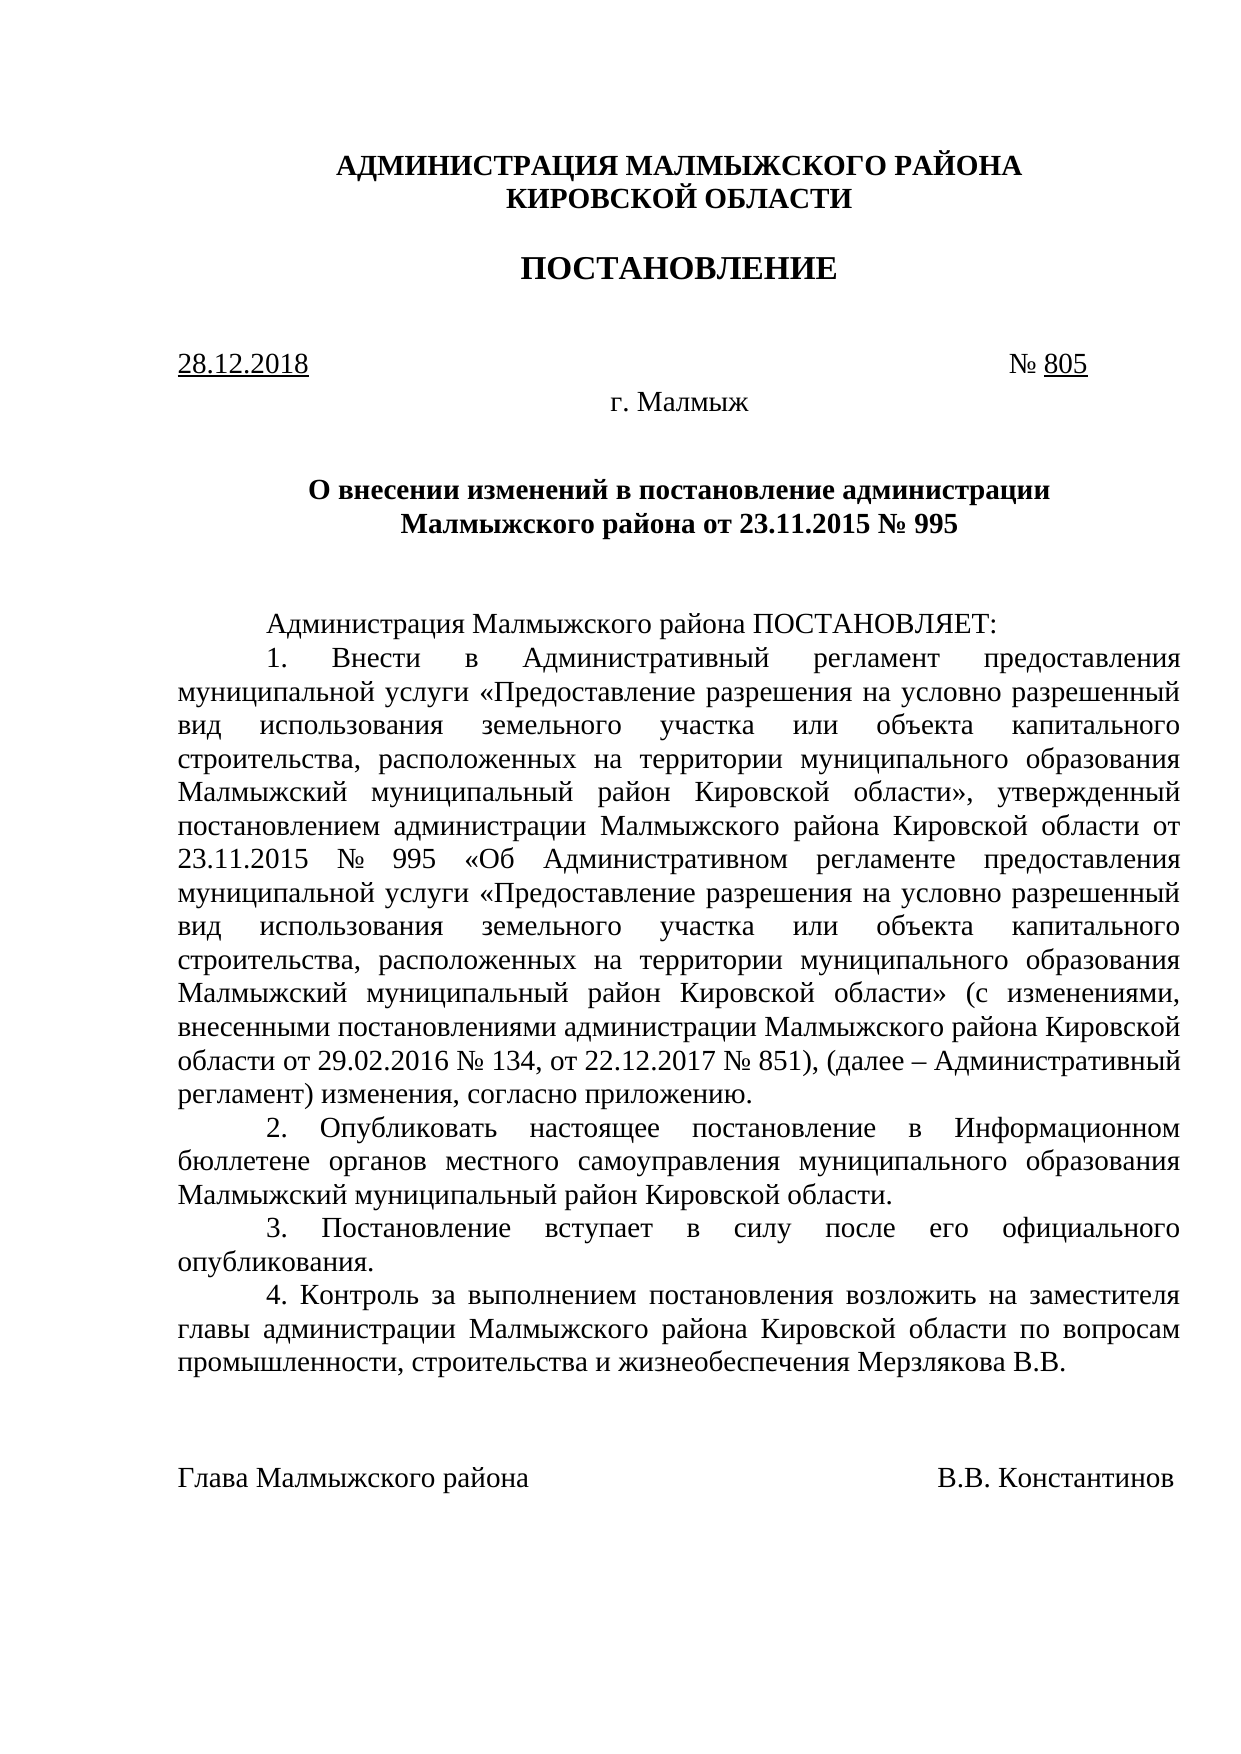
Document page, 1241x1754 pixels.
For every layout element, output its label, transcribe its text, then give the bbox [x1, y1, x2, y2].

text АДМИНИСТРАЦИЯ МАЛМЫЖСКОГО РАЙОНА [177, 148, 1181, 181]
text Малмыжского района от 23.11.2015 № 995 [177, 506, 1181, 539]
text г. Малмыж [177, 384, 1181, 418]
text 2. Опубликовать настоящее постановление в Информационном бюллетене органов местного самоуправления муниципального образования Малмыжский муниципальный район Кировской области. [177, 1110, 1181, 1210]
text КИРОВСКОЙ ОБЛАСТИ [177, 181, 1181, 215]
text 28.12.2018 № 805 [177, 346, 1181, 379]
text ПОСТАНОВЛЕНИЕ [177, 248, 1181, 287]
text Глава Малмыжского района В.В. Константинов [177, 1461, 1181, 1494]
text 1. Внести в Административный регламент предоставления муниципальной услуги «Предоставление разрешения на условно разрешенный вид использования земельного участка или объекта капитального строительства, расположенных на территории муниципального образования Малмыжский муниципальный район Кировской области», утвержденный постановлением администрации Малмыжского района Кировской области от 23.11.2015 № 995 «Об Административном регламенте предоставления муниципальной услуги «Предоставление разрешения на условно разрешенный вид использования земельного участка или объекта капитального строительства, расположенных на территории муниципального образования Малмыжский муниципальный район Кировской области» (с изменениями, внесенными постановлениями администрации Малмыжского района Кировской области от 29.02.2016 № 134, от 22.12.2017 № 851), (далее – Административный регламент) изменения, согласно приложению. [177, 640, 1181, 1110]
text 4. Контроль за выполнением постановления возложить на заместителя главы администрации Малмыжского района Кировской области по вопросам промышленности, строительства и жизнеобеспечения Мерзлякова В.В. [177, 1277, 1181, 1378]
text 3. Постановление вступает в силу после его официального опубликования. [177, 1210, 1181, 1277]
text О внесении изменений в постановление администрации [177, 472, 1181, 506]
text Администрация Малмыжского района ПОСТАНОВЛЯЕТ: [177, 607, 1181, 640]
